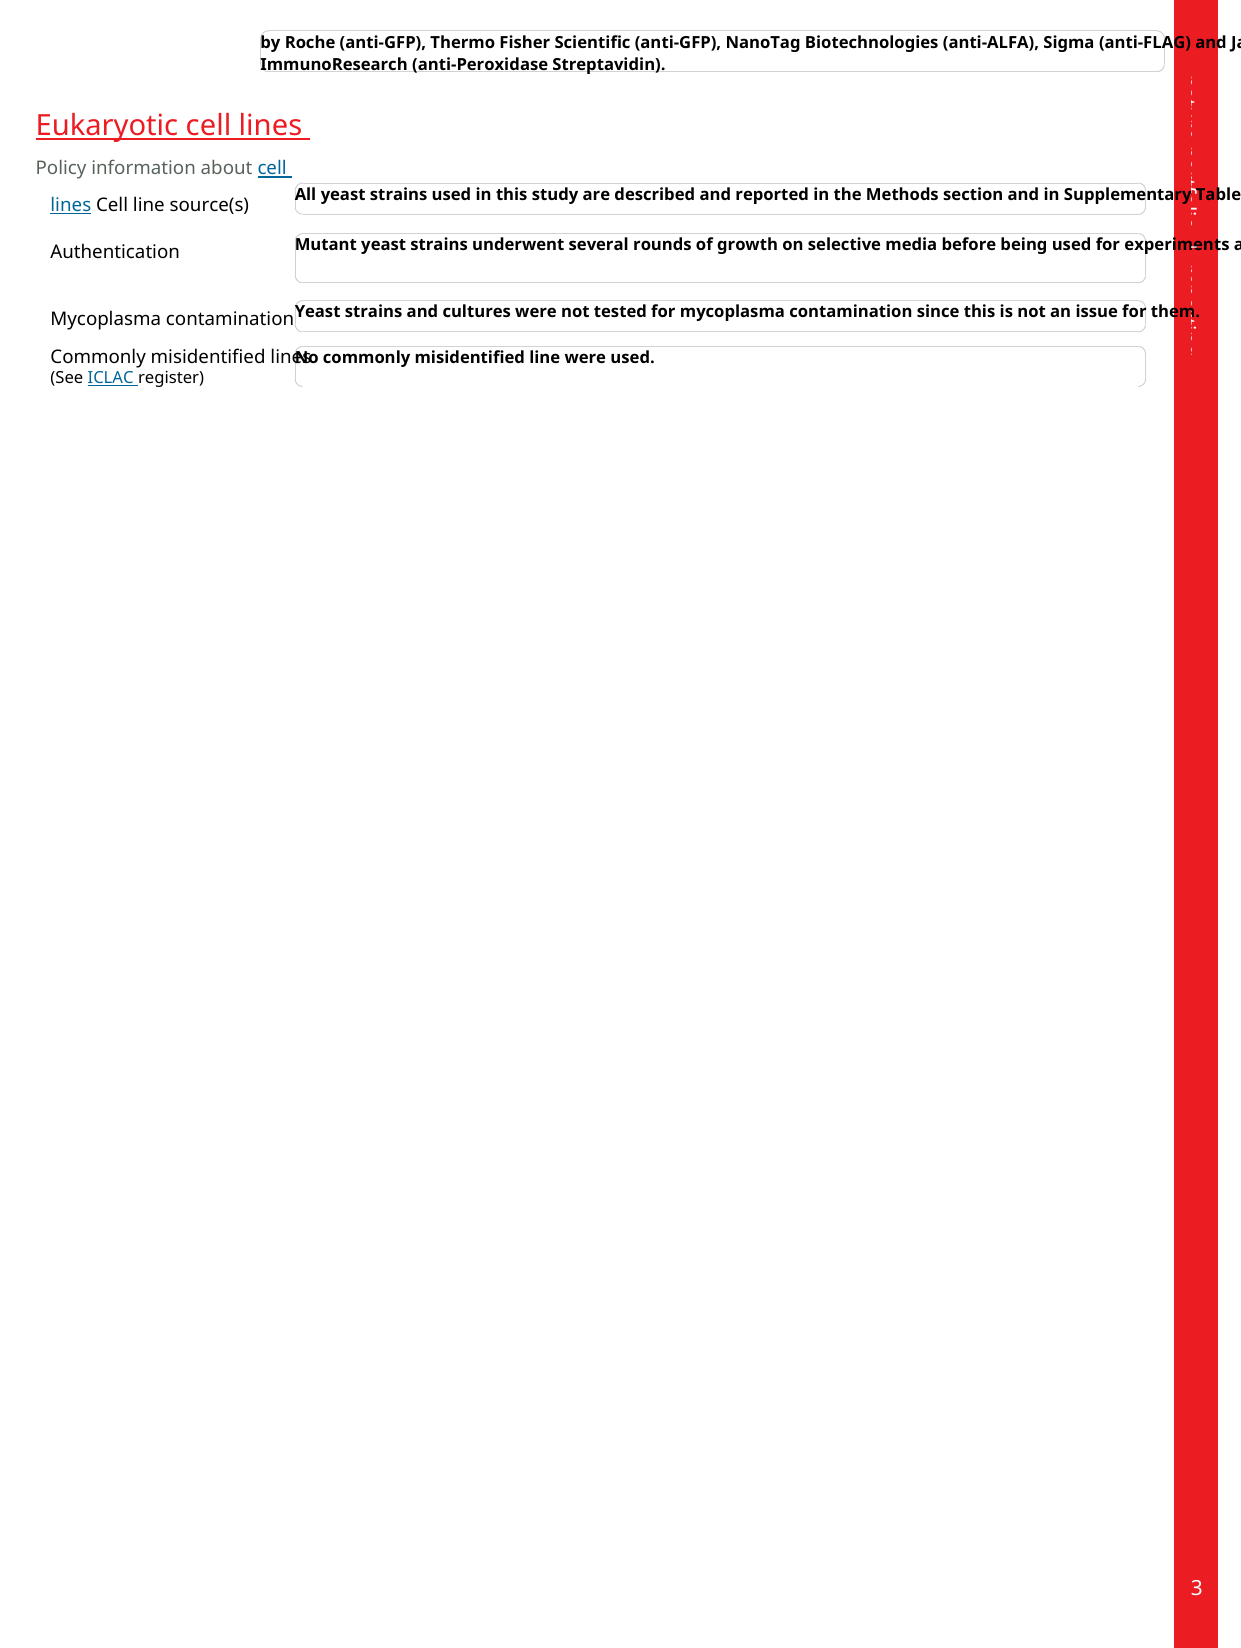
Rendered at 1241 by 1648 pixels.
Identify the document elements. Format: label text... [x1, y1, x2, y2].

text Commonly misidentified lines [50, 346, 1240, 368]
text Authentication [50, 238, 1240, 264]
text Mycoplasma contamination [50, 305, 1240, 331]
text Eukaryotic cell lines [35, 104, 1240, 144]
text (See ICLAC register) [50, 368, 1240, 388]
text Policy information about cell lines Cell line source(s) [35, 154, 315, 217]
